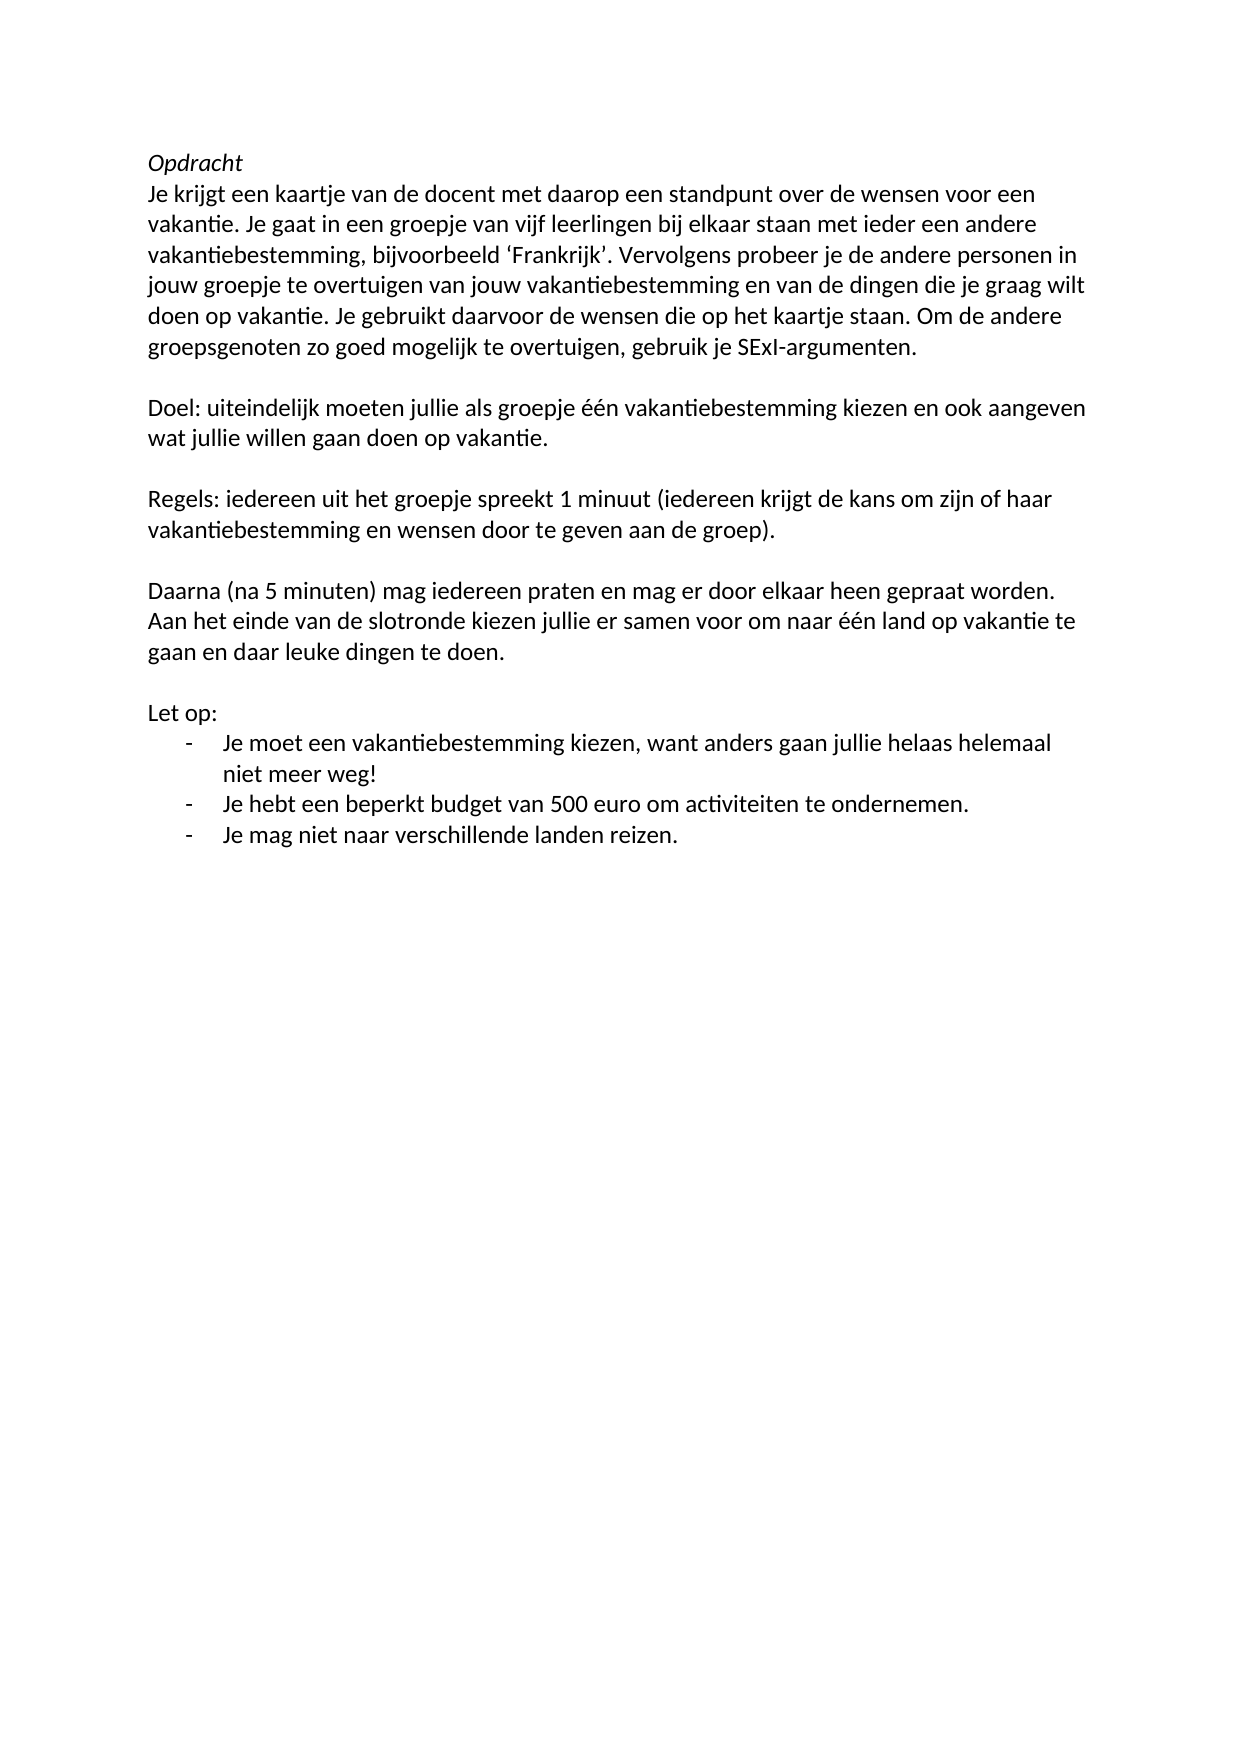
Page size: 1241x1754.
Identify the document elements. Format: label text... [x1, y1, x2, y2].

list Je moet een vakantiebestemming kiezen, want anders gaan jullie helaas helemaal niet meer weg! [185, 727, 1093, 788]
list Je hebt een beperkt budget van 500 euro om activiteiten te ondernemen. [185, 788, 1093, 819]
text Let op: [148, 697, 1093, 727]
text Daarna (na 5 minuten) mag iedereen praten en mag er door elkaar heen gepraat worden. Aan het einde van de slotronde kiezen jullie er samen voor om naar één land op vakantie te gaan en daar leuke dingen te doen. [148, 575, 1093, 666]
text Je krijgt een kaartje van de docent met daarop een standpunt over de wensen voor een vakantie. Je gaat in een groepje van vijf leerlingen bij elkaar staan met ieder een andere vakantiebestemming, bijvoorbeeld ‘Frankrijk’. Vervolgens probeer je de andere personen in jouw groepje te overtuigen van jouw vakantiebestemming en van de dingen die je graag wilt doen op vakantie. Je gebruikt daarvoor de wensen die op het kaartje staan. Om de andere groepsgenoten zo goed mogelijk te overtuigen, gebruik je SExI-argumenten. [148, 178, 1093, 361]
text Opdracht [148, 148, 1093, 178]
text Regels: iedereen uit het groepje spreekt 1 minuut (iedereen krijgt de kans om zijn of haar vakantiebestemming en wensen door te geven aan de groep). [148, 483, 1093, 544]
list Je mag niet naar verschillende landen reizen. [185, 819, 1093, 849]
text Doel: uiteindelijk moeten jullie als groepje één vakantiebestemming kiezen en ook aangeven wat jullie willen gaan doen op vakantie. [148, 392, 1093, 453]
